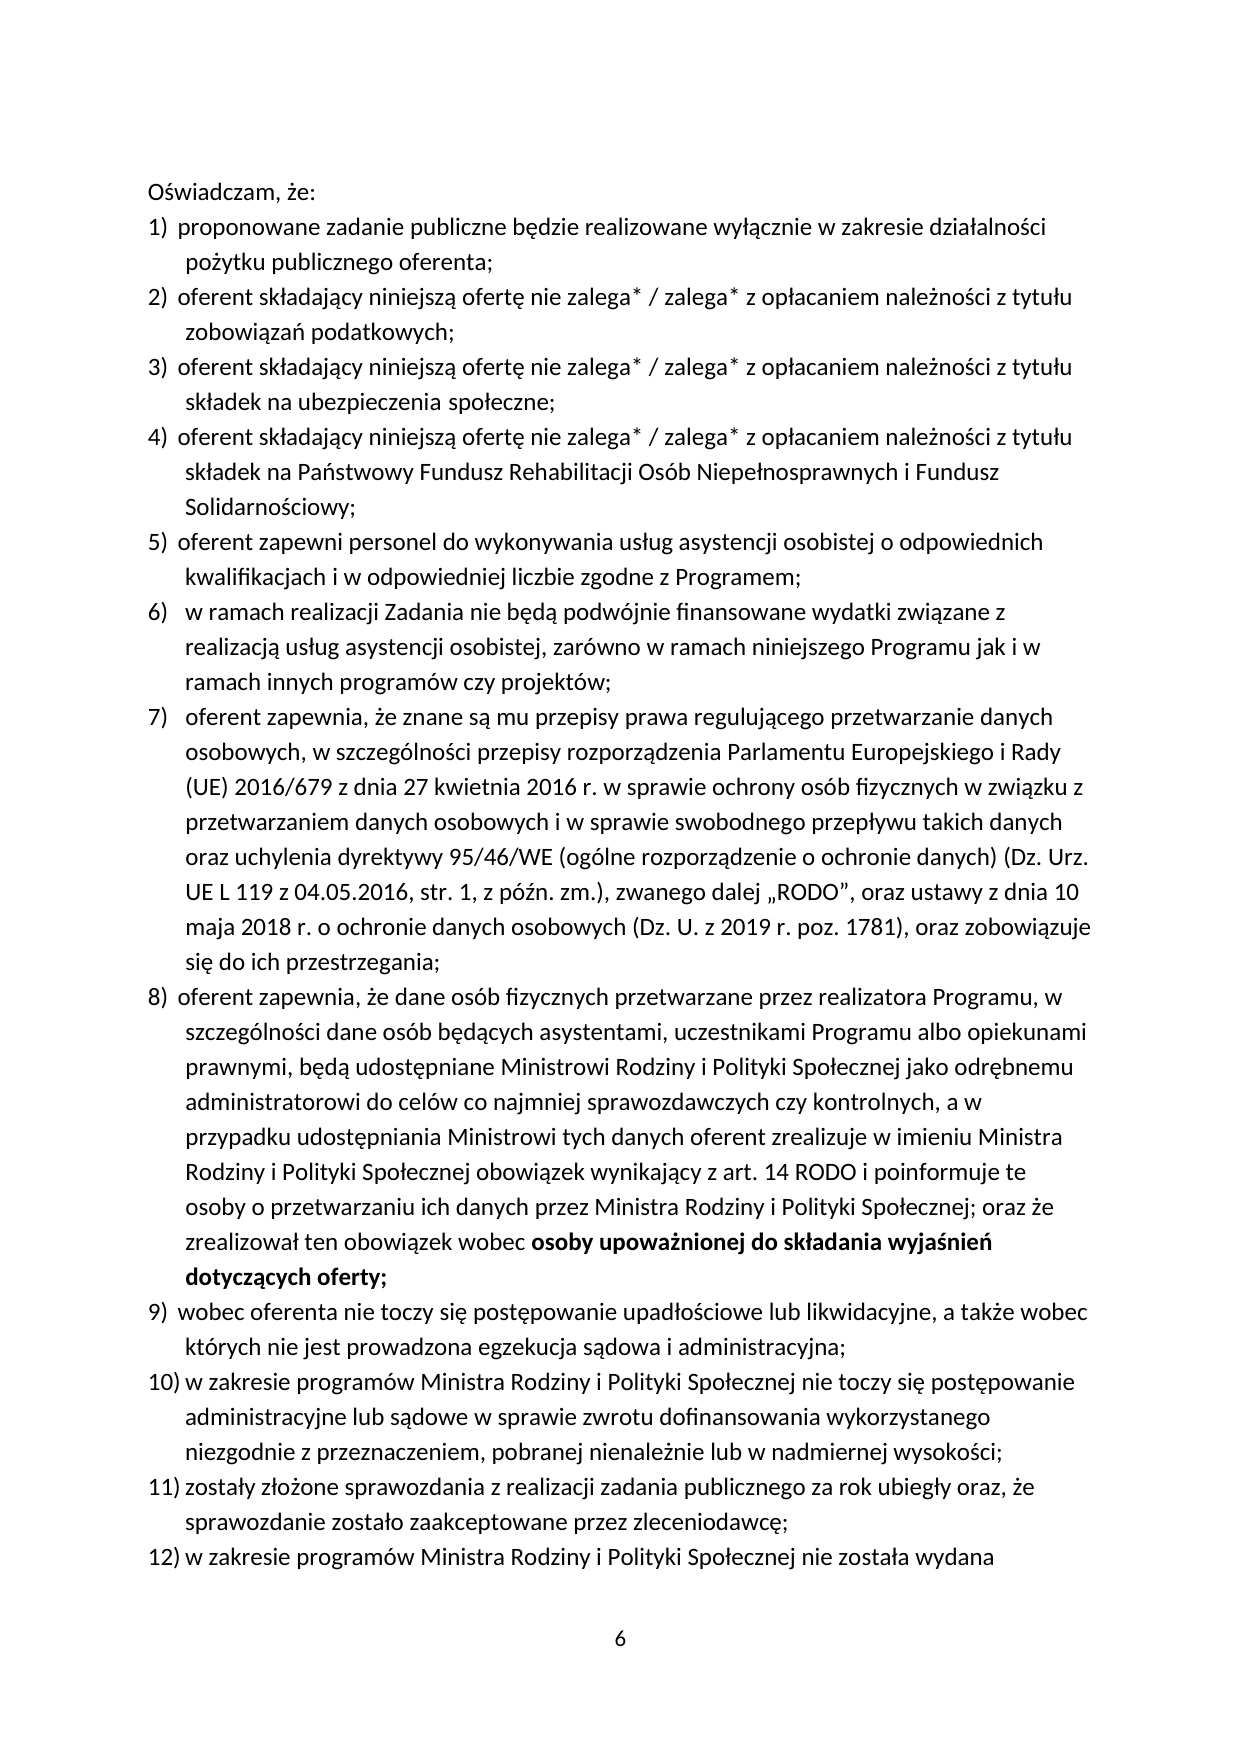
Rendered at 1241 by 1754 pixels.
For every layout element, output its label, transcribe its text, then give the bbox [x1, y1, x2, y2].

list wobec oferenta nie toczy się postępowanie upadłościowe lub likwidacyjne, a także wobec których nie jest prowadzona egzekucja sądowa i administracyjna; [148, 1296, 1093, 1362]
list oferent zapewni personel do wykonywania usług asystencji osobistej o odpowiednich kwalifikacjach i w odpowiedniej liczbie zgodne z Programem; [148, 526, 1093, 591]
text Oświadczam, że: [148, 176, 1093, 206]
list oferent składający niniejszą ofertę nie zalega* / zalega* z opłacaniem należności z tytułu składek na Państwowy Fundusz Rehabilitacji Osób Niepełnosprawnych i Fundusz Solidarnościowy; [148, 421, 1093, 521]
list oferent składający niniejszą ofertę nie zalega* / zalega* z opłacaniem należności z tytułu składek na ubezpieczenia społeczne; [148, 351, 1093, 416]
list w ramach realizacji Zadania nie będą podwójnie finansowane wydatki związane z realizacją usług asystencji osobistej, zarówno w ramach niniejszego Programu jak i w ramach innych programów czy projektów; [148, 596, 1093, 696]
list oferent zapewnia, że dane osób fizycznych przetwarzane przez realizatora Programu, w szczególności dane osób będących asystentami, uczestnikami Programu albo opiekunami prawnymi, będą udostępniane Ministrowi Rodziny i Polityki Społecznej jako odrębnemu administratorowi do celów co najmniej sprawozdawczych czy kontrolnych, a w przypadku udostępniania Ministrowi tych danych oferent zrealizuje w imieniu Ministra Rodziny i Polityki Społecznej obowiązek wynikający z art. 14 RODO i poinformuje te osoby o przetwarzaniu ich danych przez Ministra Rodziny i Polityki Społecznej; oraz że zrealizował ten obowiązek wobec osoby upoważnionej do składania wyjaśnień dotyczących oferty; [148, 981, 1093, 1292]
list w zakresie programów Ministra Rodziny i Polityki Społecznej nie toczy się postępowanie administracyjne lub sądowe w sprawie zwrotu dofinansowania wykorzystanego niezgodnie z przeznaczeniem, pobranej nienależnie lub w nadmiernej wysokości; [148, 1366, 1093, 1467]
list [148, 1541, 1093, 1572]
list oferent składający niniejszą ofertę nie zalega* / zalega* z opłacaniem należności z tytułu zobowiązań podatkowych; [148, 281, 1093, 346]
list proponowane zadanie publiczne będzie realizowane wyłącznie w zakresie działalności pożytku publicznego oferenta; [148, 211, 1093, 276]
list oferent zapewnia, że znane są mu przepisy prawa regulującego przetwarzanie danych osobowych, w szczególności przepisy rozporządzenia Parlamentu Europejskiego i Rady (UE) 2016/679 z dnia 27 kwietnia 2016 r. w sprawie ochrony osób fizycznych w związku z przetwarzaniem danych osobowych i w sprawie swobodnego przepływu takich danych oraz uchylenia dyrektywy 95/46/WE (ogólne rozporządzenie o ochronie danych) (Dz. Urz. UE L 119 z 04.05.2016, str. 1, z późn. zm.), zwanego dalej „RODO”, oraz ustawy z dnia 10 maja 2018 r. o ochronie danych osobowych (Dz. U. z 2019 r. poz. 1781), oraz zobowiązuje się do ich przestrzegania; [148, 701, 1093, 977]
list zostały złożone sprawozdania z realizacji zadania publicznego za rok ubiegły oraz, że sprawozdanie zostało zaakceptowane przez zleceniodawcę; [148, 1471, 1093, 1537]
